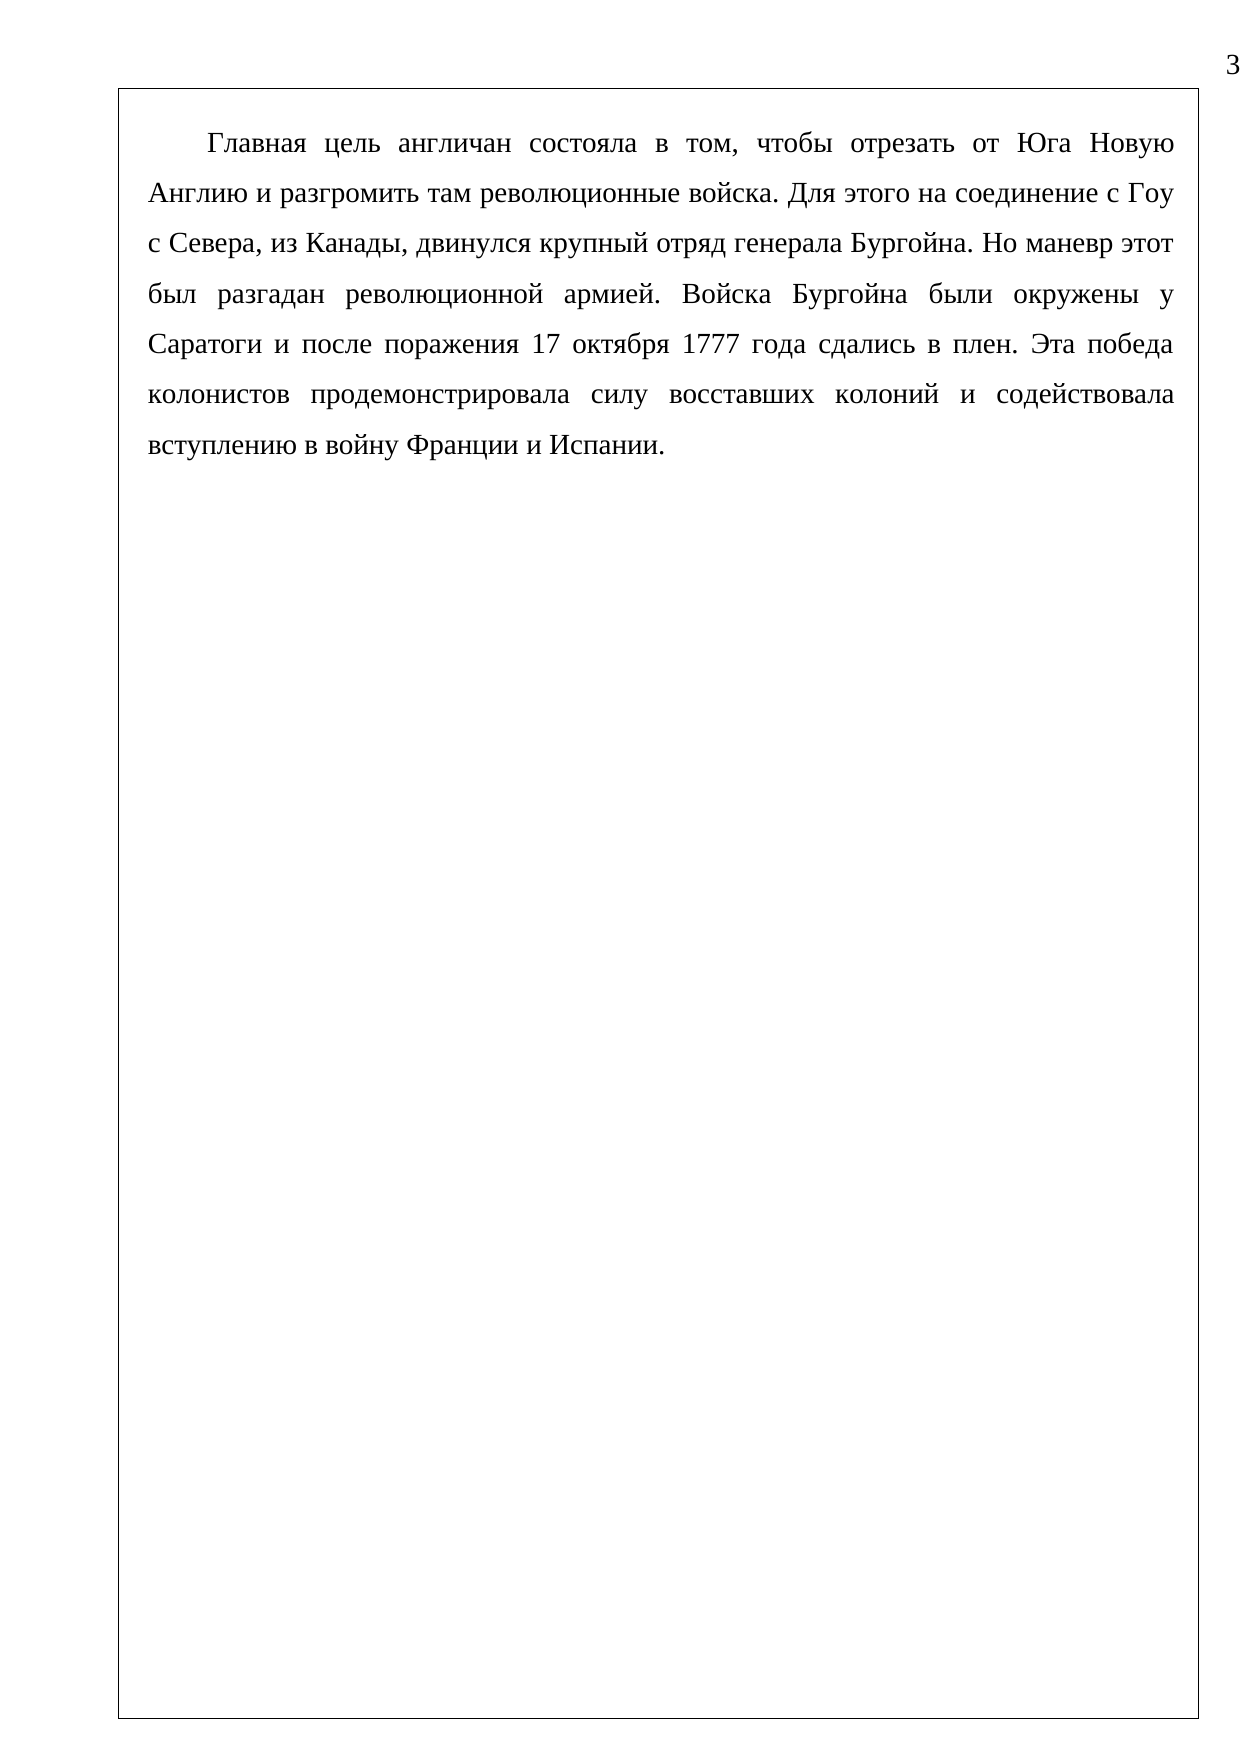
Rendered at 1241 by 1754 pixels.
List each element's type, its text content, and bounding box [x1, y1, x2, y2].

text Главная цель англичан состояла в том, чтобы отрезать от Юга Новую Англию и разгромить там революционные войска. Для этого на соединение с Гоу с Севера, из Канады, двинулся крупный отряд генерала Бургойна. Но маневр этот был разгадан революционной армией. Войска Бургойна были окружены у Саратоги и после поражения 17 октября 1777 года сдались в плен. Эта победа колонистов продемонстрировала силу восставших колоний и содействовала вступлению в войну Франции и Испании. [148, 125, 1175, 461]
